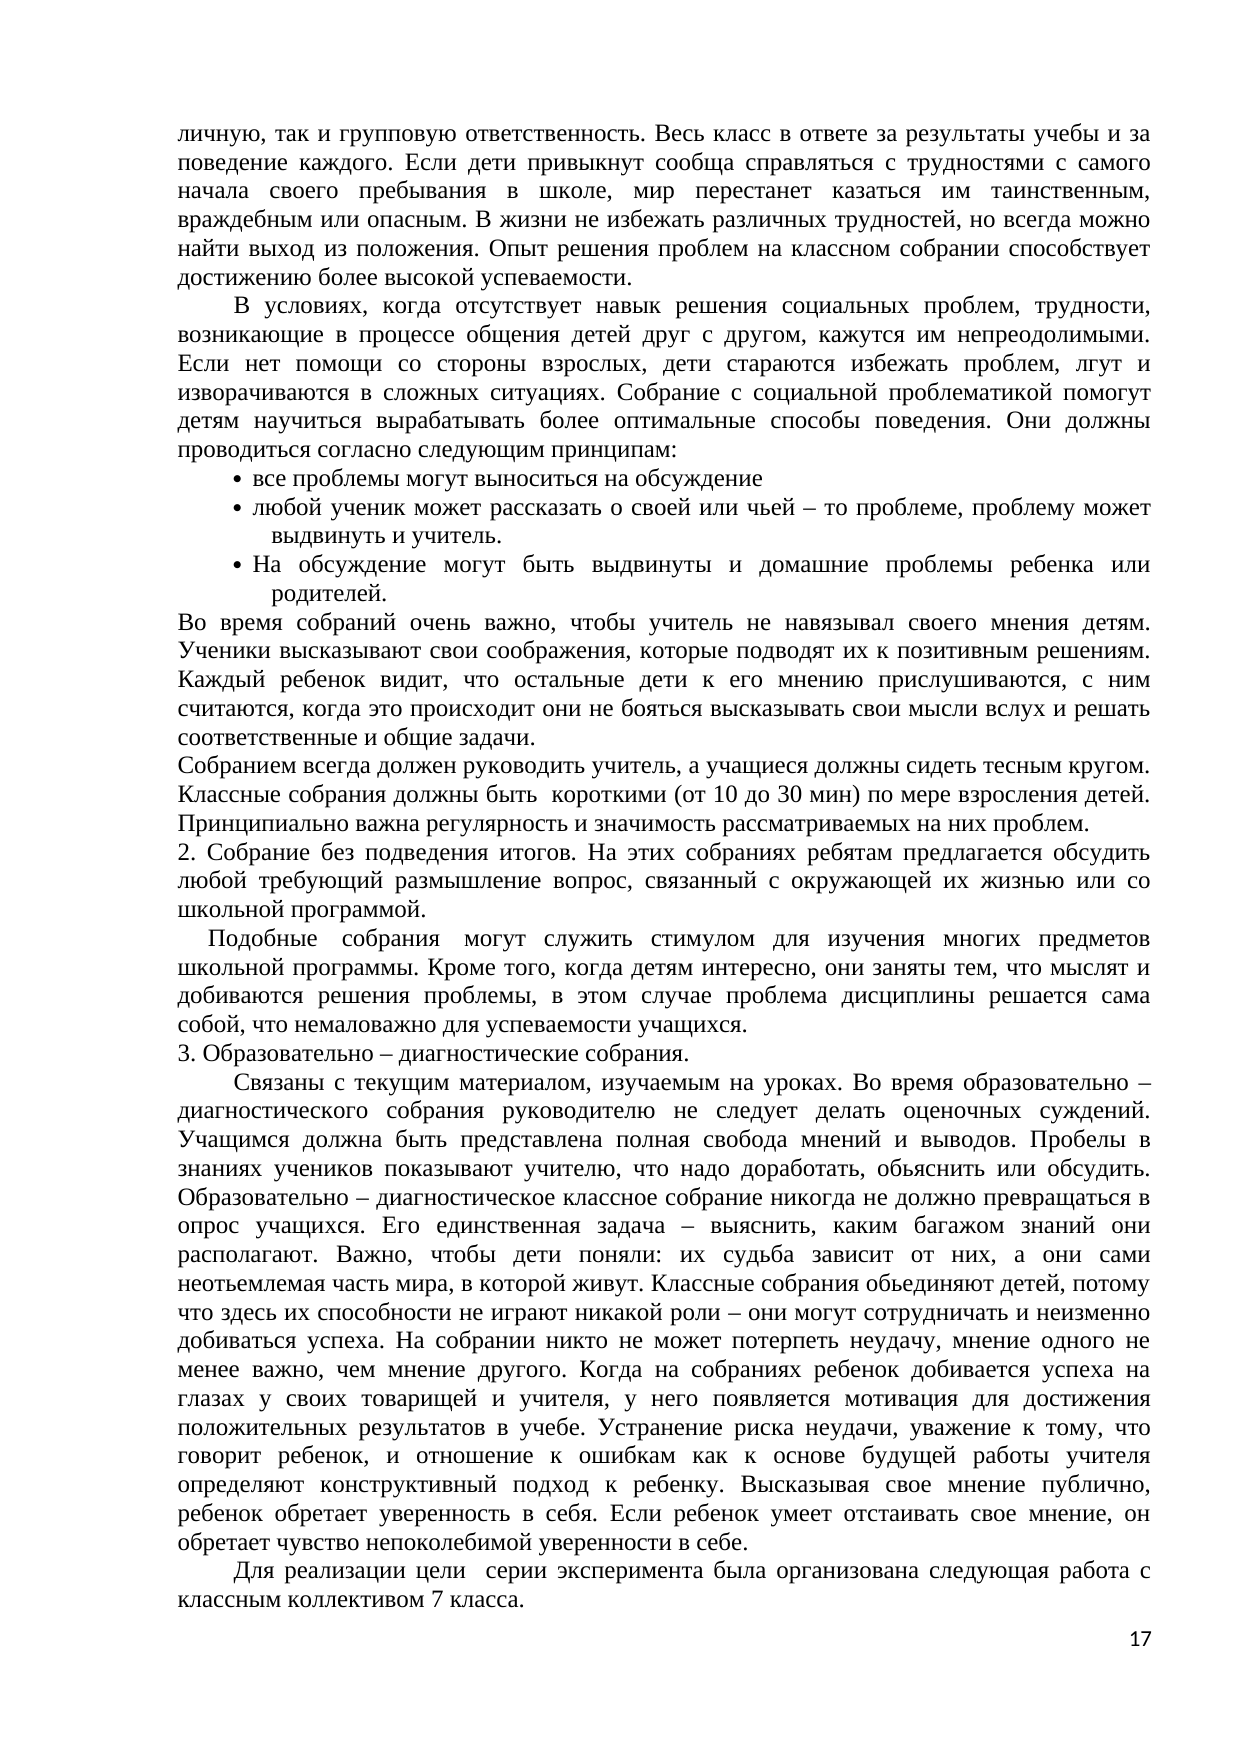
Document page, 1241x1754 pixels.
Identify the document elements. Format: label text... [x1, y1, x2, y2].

list На обсуждение могут быть выдвинуты и домашние проблемы ребенка или родителей. [233, 549, 1152, 607]
text Собранием всегда должен руководить учитель, а учащиеся должны сидеть тесным кругом. Классные собрания должны быть короткими (от 10 до 30 мин) по мере взросления детей. Принципиально важна регулярность и значимость рассматриваемых на них проблем. [177, 751, 1152, 837]
list все проблемы могут выноситься на обсуждение [233, 463, 1152, 492]
text Во время собраний очень важно, чтобы учитель не навязывал своего мнения детям. Ученики высказывают свои соображения, которые подводят их к позитивным решениям. Каждый ребенок видит, что остальные дети к его мнению прислушиваются, с ним считаются, когда это происходит они не бояться высказывать свои мысли вслух и решать соответственные и общие задачи. [177, 607, 1152, 751]
list любой ученик может рассказать о своей или чьей – то проблеме, проблему может выдвинуть и учитель. [233, 492, 1152, 549]
text 3. Образовательно – диагностические собрания. [177, 1038, 1152, 1067]
text В условиях, когда отсутствует навык решения социальных проблем, трудности, возникающие в процессе общения детей друг с другом, кажутся им непреодолимыми. Если нет помощи со стороны взрослых, дети стараются избежать проблем, лгут и изворачиваются в сложных ситуациях. Собрание с социальной проблематикой помогут детям научиться вырабатывать более оптимальные способы поведения. Они должны проводиться согласно следующим принципам: [177, 291, 1152, 463]
text Связаны с текущим материалом, изучаемым на уроках. Во время образовательно – диагностического собрания руководителю не следует делать оценочных суждений. Учащимся должна быть представлена полная свобода мнений и выводов. Пробелы в знаниях учеников показывают учителю, что надо доработать, обьяснить или обсудить. Образовательно – диагностическое классное собрание никогда не должно превращаться в опрос учащихся. Его единственная задача – выяснить, каким багажом знаний они располагают. Важно, чтобы дети поняли: их судьба зависит от них, а они сами неотьемлемая часть мира, в которой живут. Классные собрания обьединяют детей, потому что здесь их способности не играют никакой роли – они могут сотрудничать и неизменно добиваться успеха. На собрании никто не может потерпеть неудачу, мнение одного не менее важно, чем мнение другого. Когда на собраниях ребенок добивается успеха на глазах у своих товарищей и учителя, у него появляется мотивация для достижения положительных результатов в учебе. Устранение риска неудачи, уважение к тому, что говорит ребенок, и отношение к ошибкам как к основе будущей работы учителя определяют конструктивный подход к ребенку. Высказывая свое мнение публично, ребенок обретает уверенность в себя. Если ребенок умеет отстаивать свое мнение, он обретает чувство непоколебимой уверенности в себе. [177, 1067, 1152, 1556]
text Подобные собрания могут служить стимулом для изучения многих предметов школьной программы. Кроме того, когда детям интересно, они заняты тем, что мыслят и добиваются решения проблемы, в этом случае проблема дисциплины решается сама собой, что немаловажно для успеваемости учащихся. [177, 923, 1152, 1038]
text 2. Собрание без подведения итогов. На этих собраниях ребятам предлагается обсудить любой требующий размышление вопрос, связанный с окружающей их жизнью или со школьной программой. [177, 837, 1152, 923]
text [177, 118, 1152, 291]
text Для реализации цели серии эксперимента была организована следующая работа с классным коллективом 7 класса. [177, 1556, 1152, 1613]
